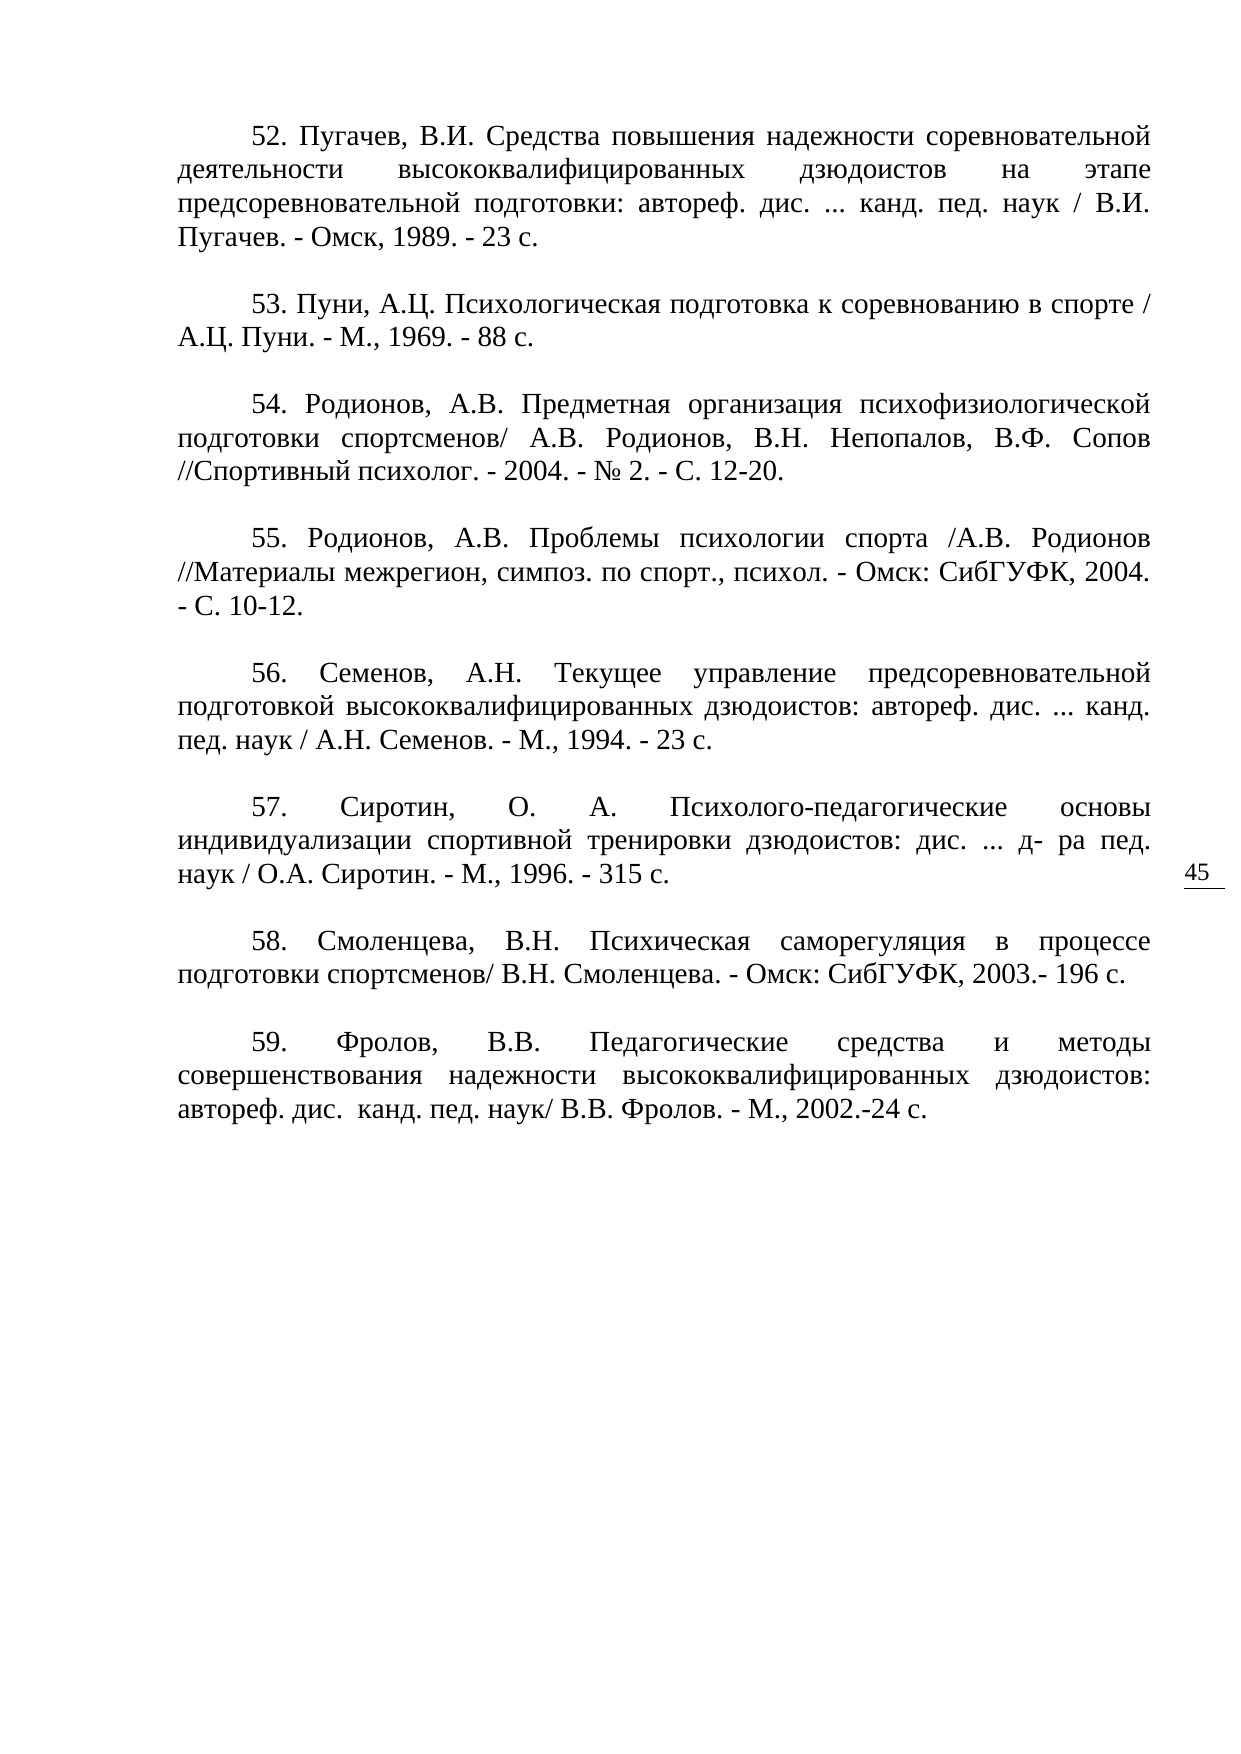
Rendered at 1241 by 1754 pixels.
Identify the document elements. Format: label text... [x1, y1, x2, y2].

text 54. Родионов, А.В. Предметная организация психофизиологической подготовки спортсменов/ А.В. Родионов, В.Н. Непопалов, В.Ф. Сопов //Спортивный психолог. - 2004. - № 2. - С. 12-20. [177, 386, 1152, 487]
text 56. Семенов, А.Н. Текущее управление предсоревновательной подготовкой высококвалифицированных дзюдоистов: автореф. дис. ... канд. пед. наук / А.Н. Семенов. - М., 1994. - 23 с. [177, 655, 1152, 755]
text 53. Пуни, А.Ц. Психологическая подготовка к соревнованию в спорте / А.Ц. Пуни. - М., 1969. - 88 с. [177, 286, 1152, 353]
text 57. Сиротин, О. А. Психолого-педагогические основы индивидуализации спортивной тренировки дзюдоистов: дис. ... д- ра пед. наук / О.А. Сиротин. - М., 1996. - 315 с. [177, 789, 1152, 889]
text 59. Фролов, В.В. Педагогические средства и методы совершенствования надежности высококвалифицированных дзюдоистов: автореф. дис. канд. пед. наук/ В.В. Фролов. - М., 2002.-24 с. [177, 1024, 1152, 1124]
text 52. Пугачев, В.И. Средства повышения надежности соревновательной деятельности высококвалифицированных дзюдоистов на этапе предсоревновательной подготовки: автореф. дис. ... канд. пед. наук / В.И. Пугачев. - Омск, 1989. - 23 с. [177, 118, 1152, 252]
text 58. Смоленцева, В.Н. Психическая саморегуляция в процессе подготовки спортсменов/ В.Н. Смоленцева. - Омск: СибГУФК, 2003.- 196 с. [177, 923, 1152, 990]
text 55. Родионов, А.В. Проблемы психологии спорта /А.В. Родионов //Материалы межрегион, симпоз. по спорт., психол. - Омск: СибГУФК, 2004. - С. 10-12. [177, 521, 1152, 621]
